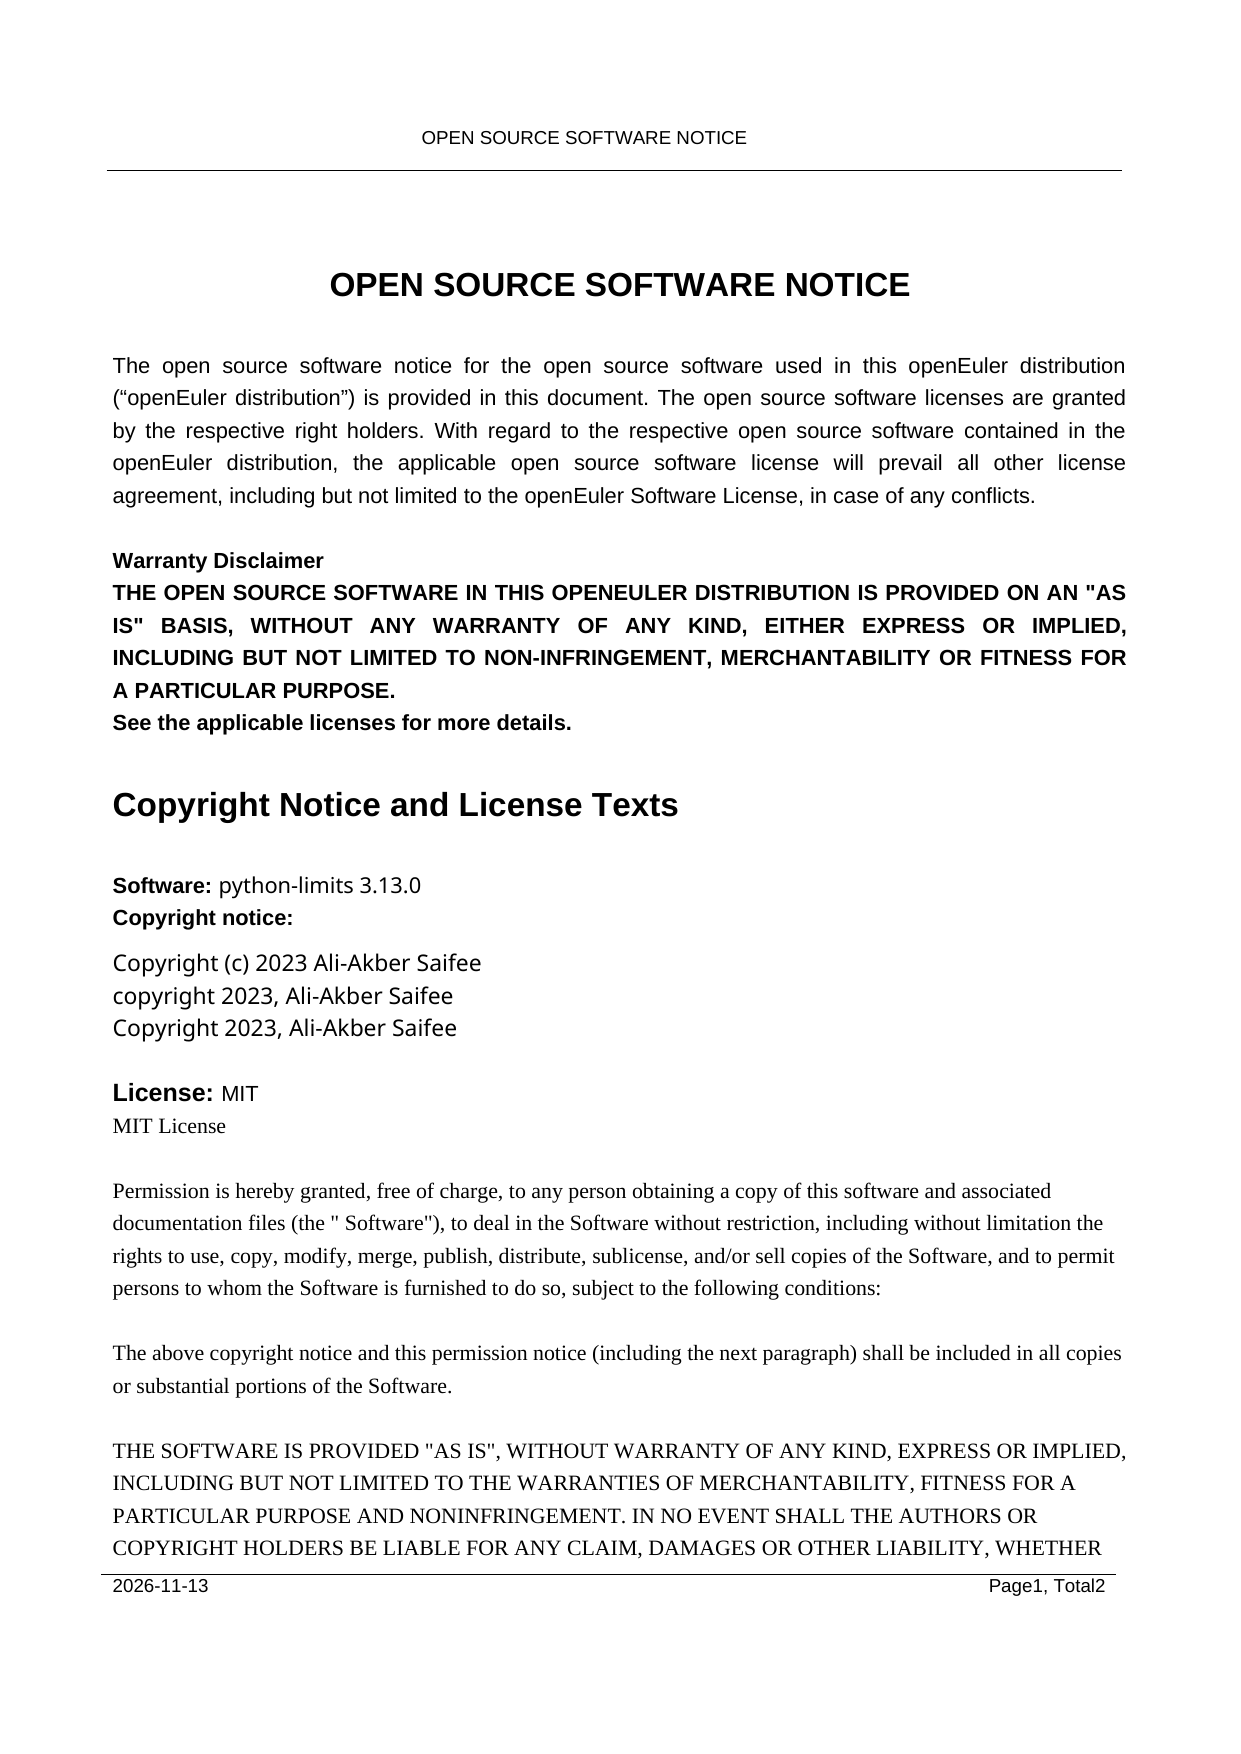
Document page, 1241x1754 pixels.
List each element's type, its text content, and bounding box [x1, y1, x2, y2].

text The open source software notice for the open source software used in this openEuler distribution (“openEuler distribution”) is provided in this document. The open source software licenses are granted by the respective right holders. With regard to the respective open source software contained in the openEuler distribution, the applicable open source software license will prevail all other license agreement, including but not limited to the openEuler Software License, in case of any conflicts. [112, 349, 1128, 511]
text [112, 1109, 1128, 1564]
text License: MIT [112, 1077, 1128, 1109]
text Warranty Disclaimer [112, 544, 1128, 576]
text THE OPEN SOURCE SOFTWARE IN THIS OPENEULER DISTRIBUTION IS PROVIDED ON AN "AS IS" BASIS, WITHOUT ANY WARRANTY OF ANY KIND, EITHER EXPRESS OR IMPLIED, INCLUDING BUT NOT LIMITED TO NON-INFRINGEMENT, MERCHANTABILITY OR FITNESS FOR A PARTICULAR PURPOSE. See the applicable licenses for more details. [112, 576, 1128, 739]
text OPEN SOURCE SOFTWARE NOTICE [112, 251, 1128, 316]
text Copyright Notice and License Texts [112, 771, 1128, 836]
text Copyright (c) 2023 Ali-Akber Saifee copyright 2023, Ali-Akber Saifee Copyright 2023, Ali-Akber Saifee [112, 947, 1128, 1077]
title Software: python-limits 3.13.0 [112, 869, 1128, 901]
text Copyright notice: [112, 901, 1128, 934]
